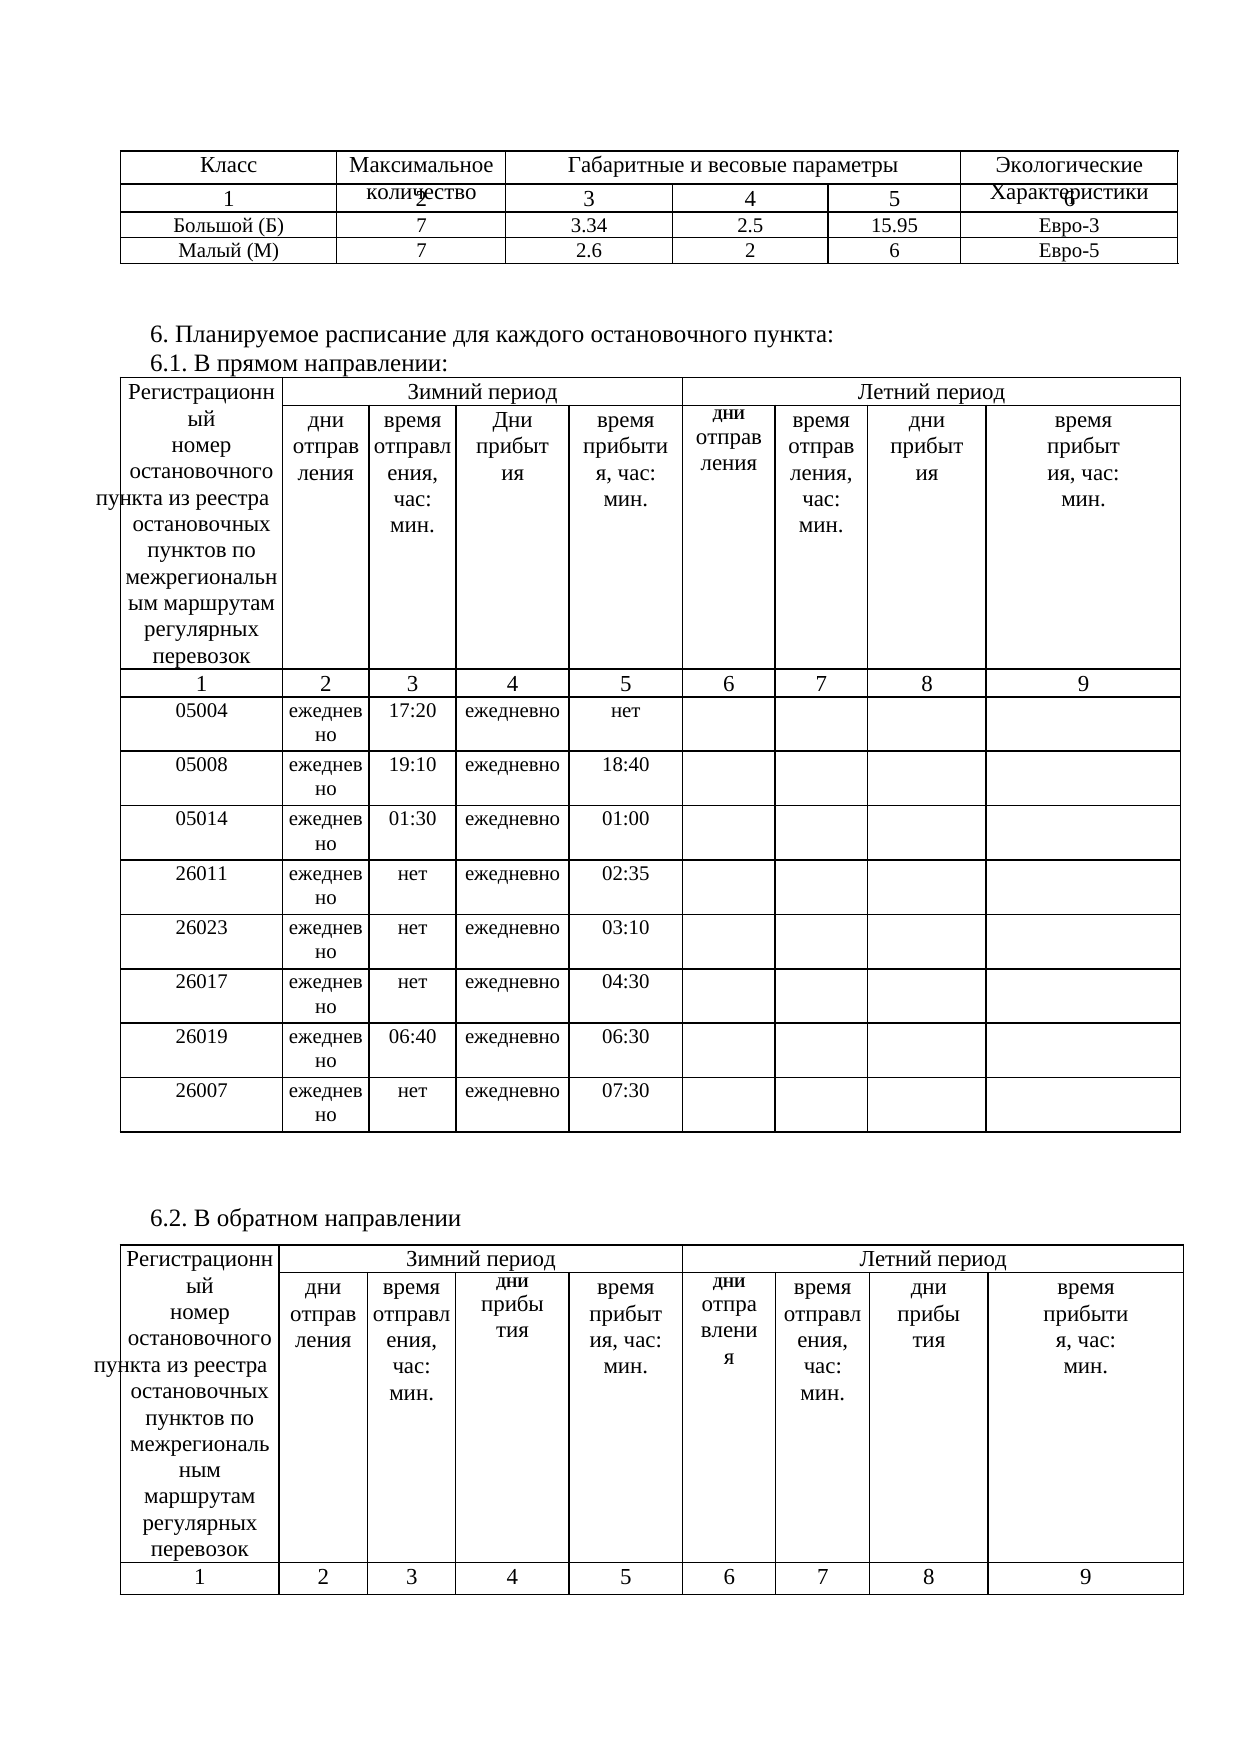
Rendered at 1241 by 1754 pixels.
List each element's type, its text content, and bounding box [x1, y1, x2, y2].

table_cell ежедневно [457, 915, 568, 968]
table_cell [987, 752, 1180, 805]
table_cell 9 [989, 1563, 1183, 1593]
table_cell дни отправ ления [283, 406, 368, 668]
table_cell 5 [570, 1563, 682, 1593]
table_cell Малый (М) [121, 238, 336, 262]
table_cell [776, 752, 867, 805]
table_cell [776, 806, 867, 859]
table_cell 26017 [121, 970, 282, 1022]
table_cell [683, 915, 774, 968]
table_cell 4 [456, 1563, 568, 1593]
table_cell 6 [683, 670, 774, 696]
table_cell 5 [570, 670, 682, 696]
text 6.2. В обратном направлении [150, 1203, 1090, 1231]
table_header Габаритные и весовые параметры [506, 152, 960, 183]
table_cell [683, 752, 774, 805]
table_cell ежедневно [457, 1024, 568, 1077]
text 6. Планируемое расписание для каждого остановочного пункта: [150, 319, 1090, 348]
table_cell [987, 915, 1180, 968]
table_cell 01:30 [370, 806, 455, 859]
table_cell дни прибыт ия [868, 406, 985, 668]
table_cell [776, 698, 867, 750]
table_cell время прибыти я, час: мин. [570, 406, 682, 668]
table_cell 02:35 [570, 861, 682, 913]
table_cell [868, 1024, 985, 1077]
table_cell ежедневно [283, 806, 368, 859]
table_cell 1 [121, 1563, 278, 1593]
table_cell 6 [829, 238, 960, 262]
text 6.1. В прямом направлении: [150, 348, 1090, 377]
table_cell 4 [457, 670, 568, 696]
table_cell 3 [370, 670, 455, 696]
table_cell [776, 970, 867, 1022]
table_cell 7 [337, 238, 505, 262]
table_header Зимний период [283, 378, 682, 404]
table_cell [868, 698, 985, 750]
table_cell 8 [870, 1563, 987, 1593]
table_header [121, 1246, 278, 1562]
table_cell [868, 752, 985, 805]
table_cell 05014 [121, 806, 282, 859]
table_cell [868, 861, 985, 913]
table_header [337, 152, 505, 183]
table_cell время прибыти я, час: мин. [989, 1273, 1183, 1562]
table_cell нет [370, 1078, 455, 1131]
table_header Летний период [683, 378, 1180, 404]
table_cell 2.5 [673, 213, 827, 237]
table_cell ежедневно [283, 915, 368, 968]
table_cell ежедневно [457, 1078, 568, 1131]
table_cell 26023 [121, 915, 282, 968]
table_cell [683, 698, 774, 750]
table_cell [683, 861, 774, 913]
table_cell [987, 970, 1180, 1022]
table_cell [776, 1024, 867, 1077]
table_cell 26011 [121, 861, 282, 913]
table_cell [868, 970, 985, 1022]
table_cell Евро-3 [961, 213, 1177, 237]
table_cell ежедневно [283, 970, 368, 1022]
table_cell ежедневно [457, 806, 568, 859]
table_cell Евро-5 [961, 238, 1177, 262]
table_cell 6 [683, 1563, 775, 1593]
table_cell нет [570, 698, 682, 750]
table_cell время отправл ения, час: мин. [776, 1273, 869, 1562]
table_cell [987, 861, 1180, 913]
table_cell ежедневно [283, 1024, 368, 1077]
table_cell время отправл ения, час: мин. [370, 406, 455, 668]
table_cell ДНИ прибы тия [456, 1273, 568, 1562]
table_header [961, 152, 1177, 183]
table_cell 07:30 [570, 1078, 682, 1131]
table_cell 06:40 [370, 1024, 455, 1077]
table_cell 2 [337, 185, 505, 211]
table_cell [868, 806, 985, 859]
table_cell дни прибы тия [870, 1273, 987, 1562]
table_cell 2.6 [506, 238, 672, 262]
table_cell ежедневно [283, 861, 368, 913]
table_cell 17:20 [370, 698, 455, 750]
table_cell нет [370, 861, 455, 913]
table_header Регистрационный номер остановочного пункта из реестра остановочных пунктов по межрегиональным маршрутам регулярных перевозок [121, 378, 282, 668]
table_cell Большой (Б) [121, 213, 336, 237]
table_cell [987, 1078, 1180, 1131]
table_cell 3.34 [506, 213, 672, 237]
table_cell 26019 [121, 1024, 282, 1077]
table_cell нет [370, 915, 455, 968]
table_header Зимний период [280, 1246, 682, 1272]
table_cell [683, 806, 774, 859]
table_cell 2 [283, 670, 368, 696]
table_cell 1 [121, 185, 336, 211]
table_cell 8 [868, 670, 985, 696]
table_header Класс [121, 152, 336, 183]
table_cell нет [370, 970, 455, 1022]
table_cell ежедневно [457, 861, 568, 913]
table_cell 15.95 [829, 213, 960, 237]
table_cell Дни прибыт ия [457, 406, 568, 668]
table_cell [683, 970, 774, 1022]
table_cell [776, 1078, 867, 1131]
table_cell ежедневно [283, 698, 368, 750]
table_cell 1 [121, 670, 282, 696]
table_cell 26007 [121, 1078, 282, 1131]
table_cell ежедневно [457, 752, 568, 805]
table_cell 2 [673, 238, 827, 262]
table_cell 5 [829, 185, 960, 211]
table_cell 7 [776, 670, 867, 696]
table_cell 06:30 [570, 1024, 682, 1077]
table_cell [868, 915, 985, 968]
table_cell [683, 1024, 774, 1077]
table_cell 18:40 [570, 752, 682, 805]
table_cell 7 [776, 1563, 869, 1593]
table_cell время отправ ления, час: мин. [776, 406, 867, 668]
table_cell время прибыт ия, час: мин. [987, 406, 1180, 668]
table_cell время прибыт ия, час: мин. [570, 1273, 682, 1562]
table_cell ДНИ отправ ления [683, 406, 774, 668]
table_cell время отправл ения, час: мин. [368, 1273, 455, 1562]
table_cell [776, 915, 867, 968]
table_cell 05008 [121, 752, 282, 805]
table_cell 03:10 [570, 915, 682, 968]
table_cell дни отправ ления [280, 1273, 367, 1562]
table_cell [683, 1078, 774, 1131]
table_cell 05004 [121, 698, 282, 750]
table_header Летний период [683, 1246, 1183, 1272]
table_cell ДНИ отпра влени я [683, 1273, 775, 1562]
table_cell 4 [673, 185, 827, 211]
table_cell [868, 1078, 985, 1131]
table_cell 19:10 [370, 752, 455, 805]
table_cell ежедневно [457, 970, 568, 1022]
table_cell [987, 806, 1180, 859]
table_cell 2 [280, 1563, 367, 1593]
table_cell ежедневно [457, 698, 568, 750]
table_cell 6 [961, 185, 1177, 211]
table_cell 01:00 [570, 806, 682, 859]
table_cell 9 [987, 670, 1180, 696]
table_cell [776, 861, 867, 913]
table_cell ежедневно [283, 1078, 368, 1131]
table_cell 7 [337, 213, 505, 237]
table_cell 3 [368, 1563, 455, 1593]
table_cell [987, 698, 1180, 750]
table_cell ежедневно [283, 752, 368, 805]
table_cell [987, 1024, 1180, 1077]
table_cell 3 [506, 185, 672, 211]
table_cell 04:30 [570, 970, 682, 1022]
